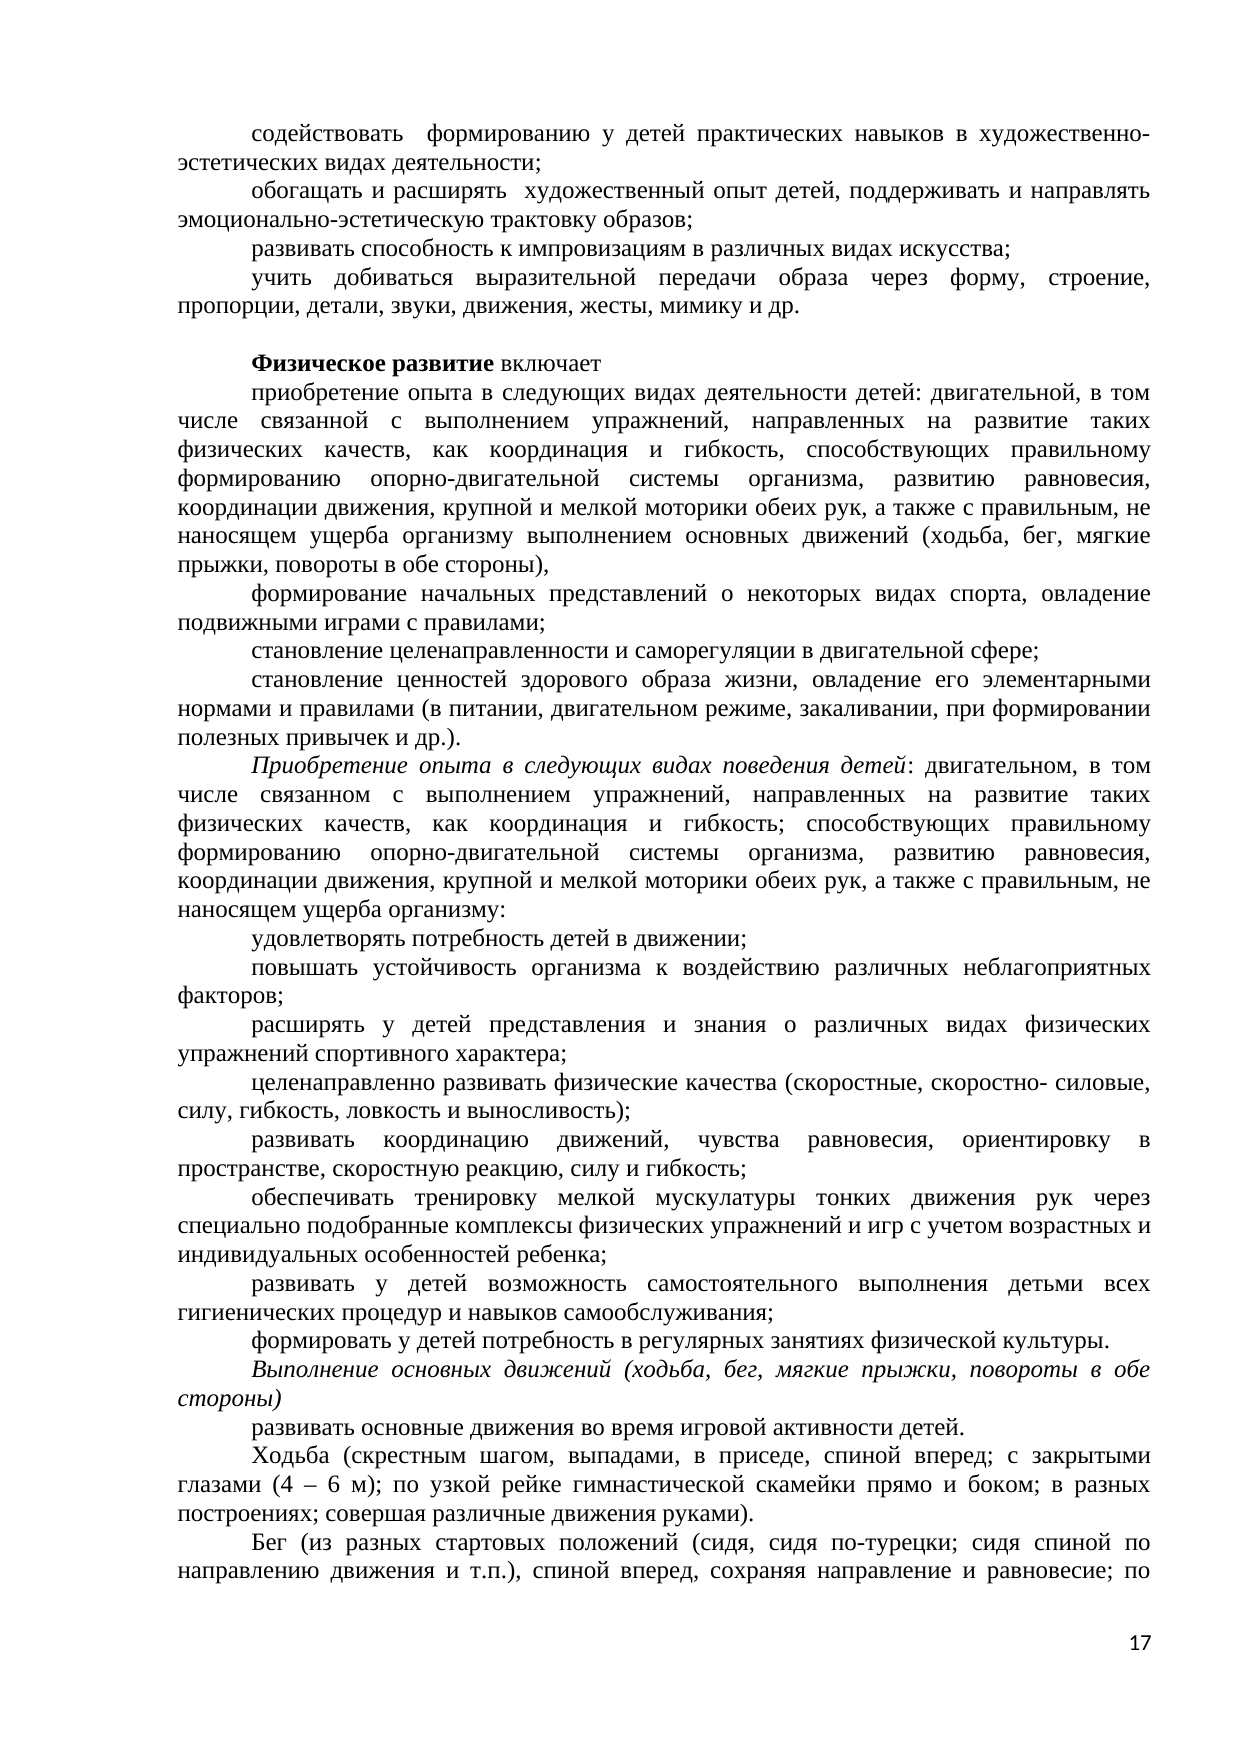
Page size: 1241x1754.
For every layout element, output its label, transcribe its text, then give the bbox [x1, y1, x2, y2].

text приобретение опыта в следующих видах деятельности детей: двигательной, в том числе связанной с выполнением упражнений, направленных на развитие таких физических качеств, как координация и гибкость, способствующих правильному формированию опорно-двигательной системы организма, развитию равновесия, координации движения, крупной и мелкой моторики обеих рук, а также с правильным, не наносящем ущерба организму выполнением основных движений (ходьба, бег, мягкие прыжки, повороты в обе стороны), [177, 377, 1152, 578]
text повышать устойчивость организма к воздействию различных неблагоприятных факторов; [177, 952, 1152, 1009]
text Ходьба (скрестным шагом, выпадами, в приседе, спиной вперед; с закрытыми глазами (4 – 6 м); по узкой рейке гимнастической скамейки прямо и боком; в разных построениях; совершая различные движения руками). [177, 1441, 1152, 1527]
text обогащать и расширять художественный опыт детей, поддерживать и направлять эмоционально-эстетическую трактовку образов; [177, 176, 1152, 233]
text развивать способность к импровизациям в различных видах искусства; [177, 233, 1152, 262]
text развивать у детей возможность самостоятельного выполнения детьми всех гигиенических процедур и навыков самообслуживания; [177, 1268, 1152, 1326]
text удовлетворять потребность детей в движении; [177, 923, 1152, 952]
text развивать координацию движений, чувства равновесия, ориентировку в пространстве, скоростную реакцию, силу и гибкость; [177, 1124, 1152, 1182]
text становление целенаправленности и саморегуляции в двигательной сфере; [177, 636, 1152, 664]
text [177, 1527, 1152, 1584]
text формирование начальных представлений о некоторых видах спорта, овладение подвижными играми с правилами; [177, 578, 1152, 636]
text Приобретение опыта в следующих видах поведения детей: двигательном, в том числе связанном с выполнением упражнений, направленных на развитие таких физических качеств, как координация и гибкость; способствующих правильному формированию опорно-двигательной системы организма, развитию равновесия, координации движения, крупной и мелкой моторики обеих рук, а также с правильным, не наносящем ущерба организму: [177, 751, 1152, 923]
text Физическое развитие включает [177, 348, 1152, 377]
text формировать у детей потребность в регулярных занятиях физической культуры. [177, 1326, 1152, 1354]
text становление ценностей здорового образа жизни, овладение его элементарными нормами и правилами (в питании, двигательном режиме, закаливании, при формировании полезных привычек и др.). [177, 664, 1152, 751]
text содействовать формированию у детей практических навыков в художественно-эстетических видах деятельности; [177, 118, 1152, 176]
text обеспечивать тренировку мелкой мускулатуры тонких движения рук через специально подобранные комплексы физических упражнений и игр с учетом возрастных и индивидуальных особенностей ребенка; [177, 1182, 1152, 1268]
text учить добиваться выразительной передачи образа через форму, строение, пропорции, детали, звуки, движения, жесты, мимику и др. [177, 262, 1152, 319]
text расширять у детей представления и знания о различных видах физических упражнений спортивного характера; [177, 1009, 1152, 1067]
text Выполнение основных движений (ходьба, бег, мягкие прыжки, повороты в обе стороны) [177, 1354, 1152, 1412]
text целенаправленно развивать физические качества (скоростные, скоростно- силовые, силу, гибкость, ловкость и выносливость); [177, 1067, 1152, 1124]
text развивать основные движения во время игровой активности детей. [177, 1412, 1152, 1441]
